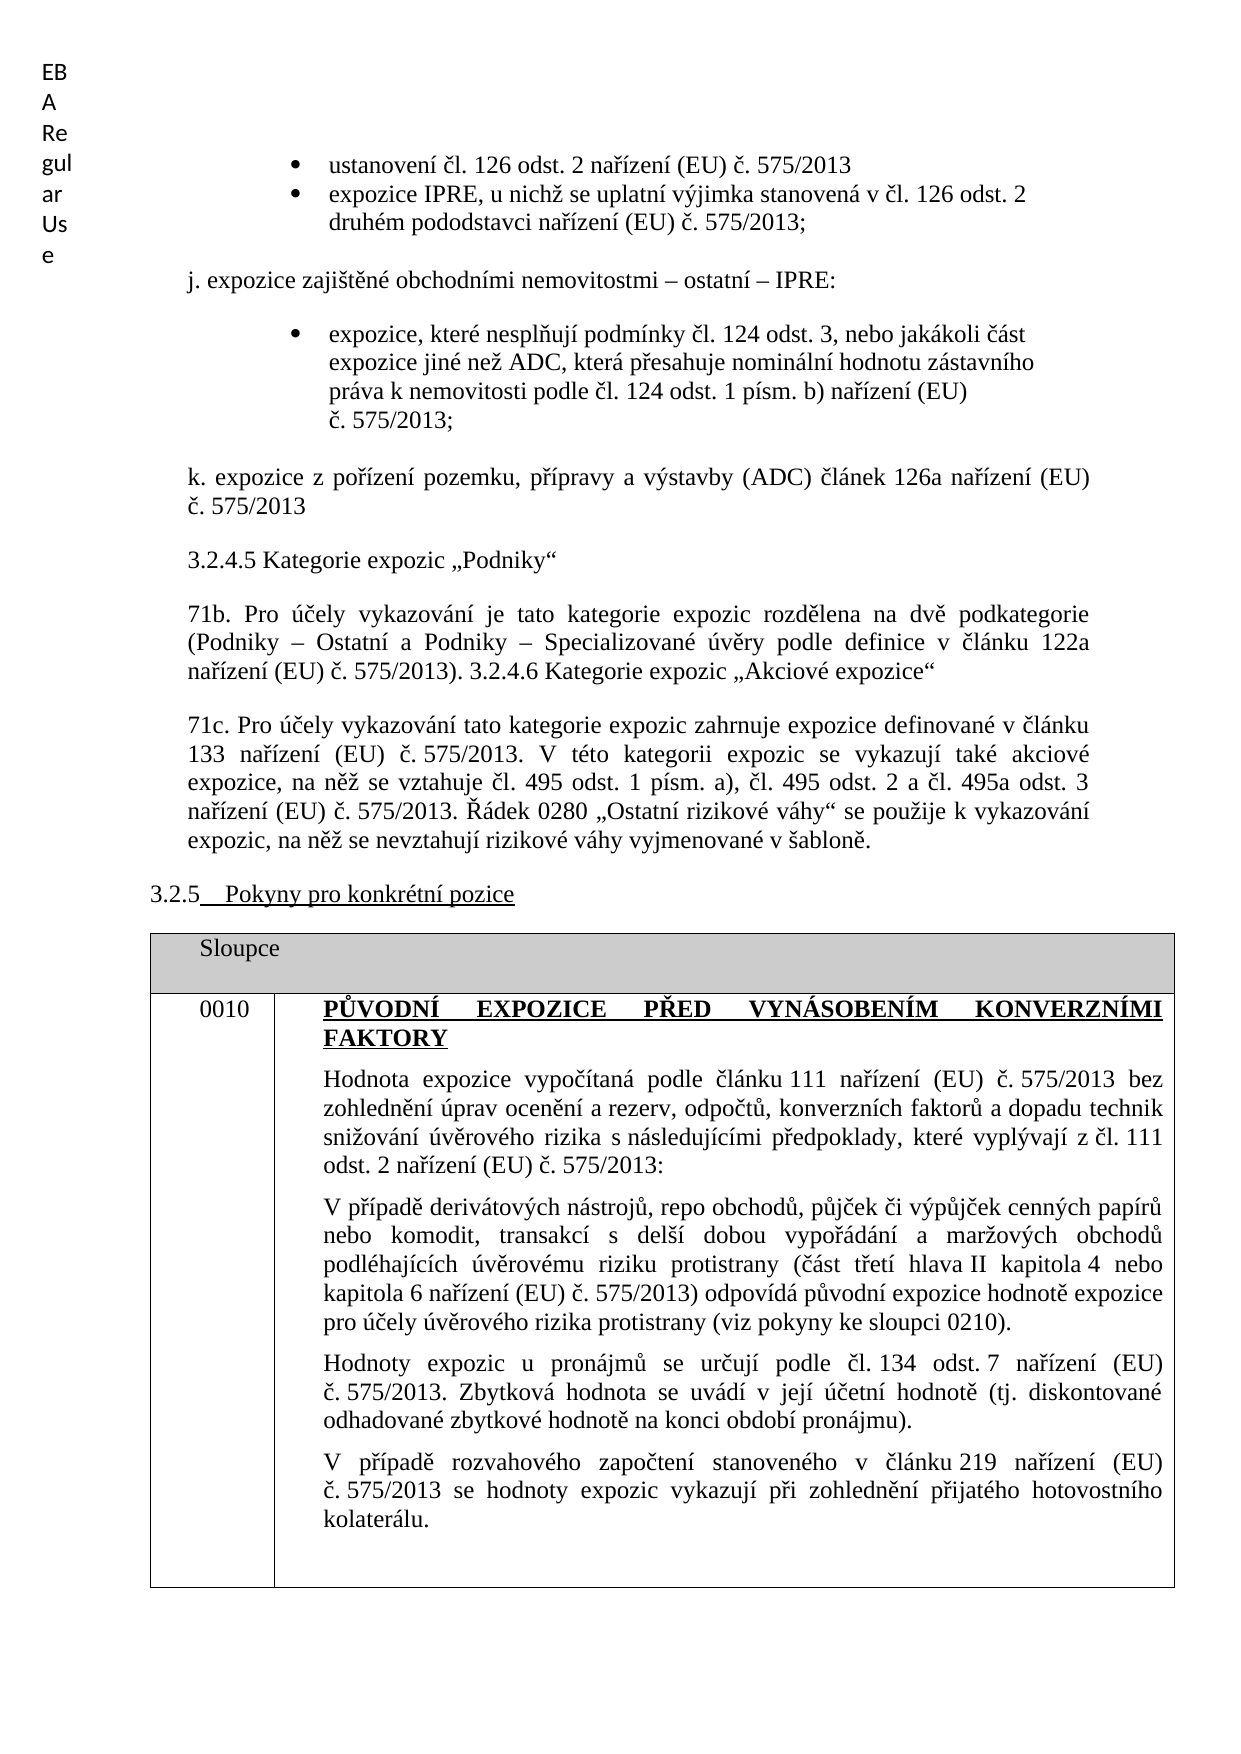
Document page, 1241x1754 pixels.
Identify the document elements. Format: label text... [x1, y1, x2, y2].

list ustanovení čl. 126 odst. 2 nařízení (EU) č. 575/2013 [291, 150, 1090, 179]
list expozice IPRE, u nichž se uplatní výjimka stanovená v čl. 126 odst. 2 druhém pododstavci nařízení (EU) č. 575/2013; [291, 179, 1090, 236]
table_header Sloupce [151, 934, 1174, 993]
text 71b. Pro účely vykazování je tato kategorie expozic rozdělena na dvě podkategorie (Podniky – Ostatní a Podniky – Specializované úvěry podle definice v článku 122a nařízení (EU) č. 575/2013). 3.2.4.6 Kategorie expozic „Akciové expozice“ [187, 599, 1090, 685]
text 3.2.4.5 Kategorie expozic „Podniky“ [187, 545, 1090, 574]
table_cell 0010 [151, 994, 274, 1587]
text 71c. Pro účely vykazování tato kategorie expozic zahrnuje expozice definované v článku 133 nařízení (EU) č. 575/2013. V této kategorii expozic se vykazují také akciové expozice, na něž se vztahuje čl. 495 odst. 1 písm. a), čl. 495 odst. 2 a čl. 495a odst. 3 nařízení (EU) č. 575/2013. Řádek 0280 „Ostatní rizikové váhy“ se použije k vykazování expozic, na něž se nevztahují rizikové váhy vyjmenované v šabloně. [187, 710, 1090, 854]
text k. expozice z pořízení pozemku, přípravy a výstavby (ADC) článek 126a nařízení (EU) č. 575/2013 [187, 462, 1090, 520]
list expozice, které nesplňují podmínky čl. 124 odst. 3, nebo jakákoli část expozice jiné než ADC, která přesahuje nominální hodnotu zástavního práva k nemovitosti podle čl. 124 odst. 1 písm. b) nařízení (EU) č. 575/2013; [291, 319, 1090, 434]
text j. expozice zajištěné obchodními nemovitostmi – ostatní – IPRE: [187, 265, 1090, 294]
list 3.2.5 Pokyny pro konkrétní pozice [150, 879, 1090, 907]
table_cell PŮVODNÍ EXPOZICE PŘED VYNÁSOBENÍM KONVERZNÍMI FAKTORY Hodnota expozice vypočítaná podle článku 111 nařízení (EU) č. 575/2013 bez zohlednění úprav ocenění a rezerv, odpočtů, konverzních faktorů a dopadu technik snižování úvěrového rizika s následujícími předpoklady, které vyplývají z čl. 111 odst. 2 nařízení (EU) č. 575/2013: V případě derivátových nástrojů, repo obchodů, půjček či výpůjček cenných papírů nebo komodit, transakcí s delší dobou vypořádání a maržových obchodů podléhajících úvěrovému riziku protistrany (část třetí hlava II kapitola 4 nebo kapitola 6 nařízení (EU) č. 575/2013) odpovídá původní expozice hodnotě expozice pro účely úvěrového rizika protistrany (viz pokyny ke sloupci 0210). Hodnoty expozic u pronájmů se určují podle čl. 134 odst. 7 nařízení (EU) č. 575/2013. Zbytková hodnota se uvádí v její účetní hodnotě (tj. diskontované odhadované zbytkové hodnotě na konci období pronájmu). V případě rozvahového započtení stanoveného v článku 219 nařízení (EU) č. 575/2013 se hodnoty expozic vykazují při zohlednění přijatého hotovostního kolaterálu. [275, 994, 1174, 1587]
